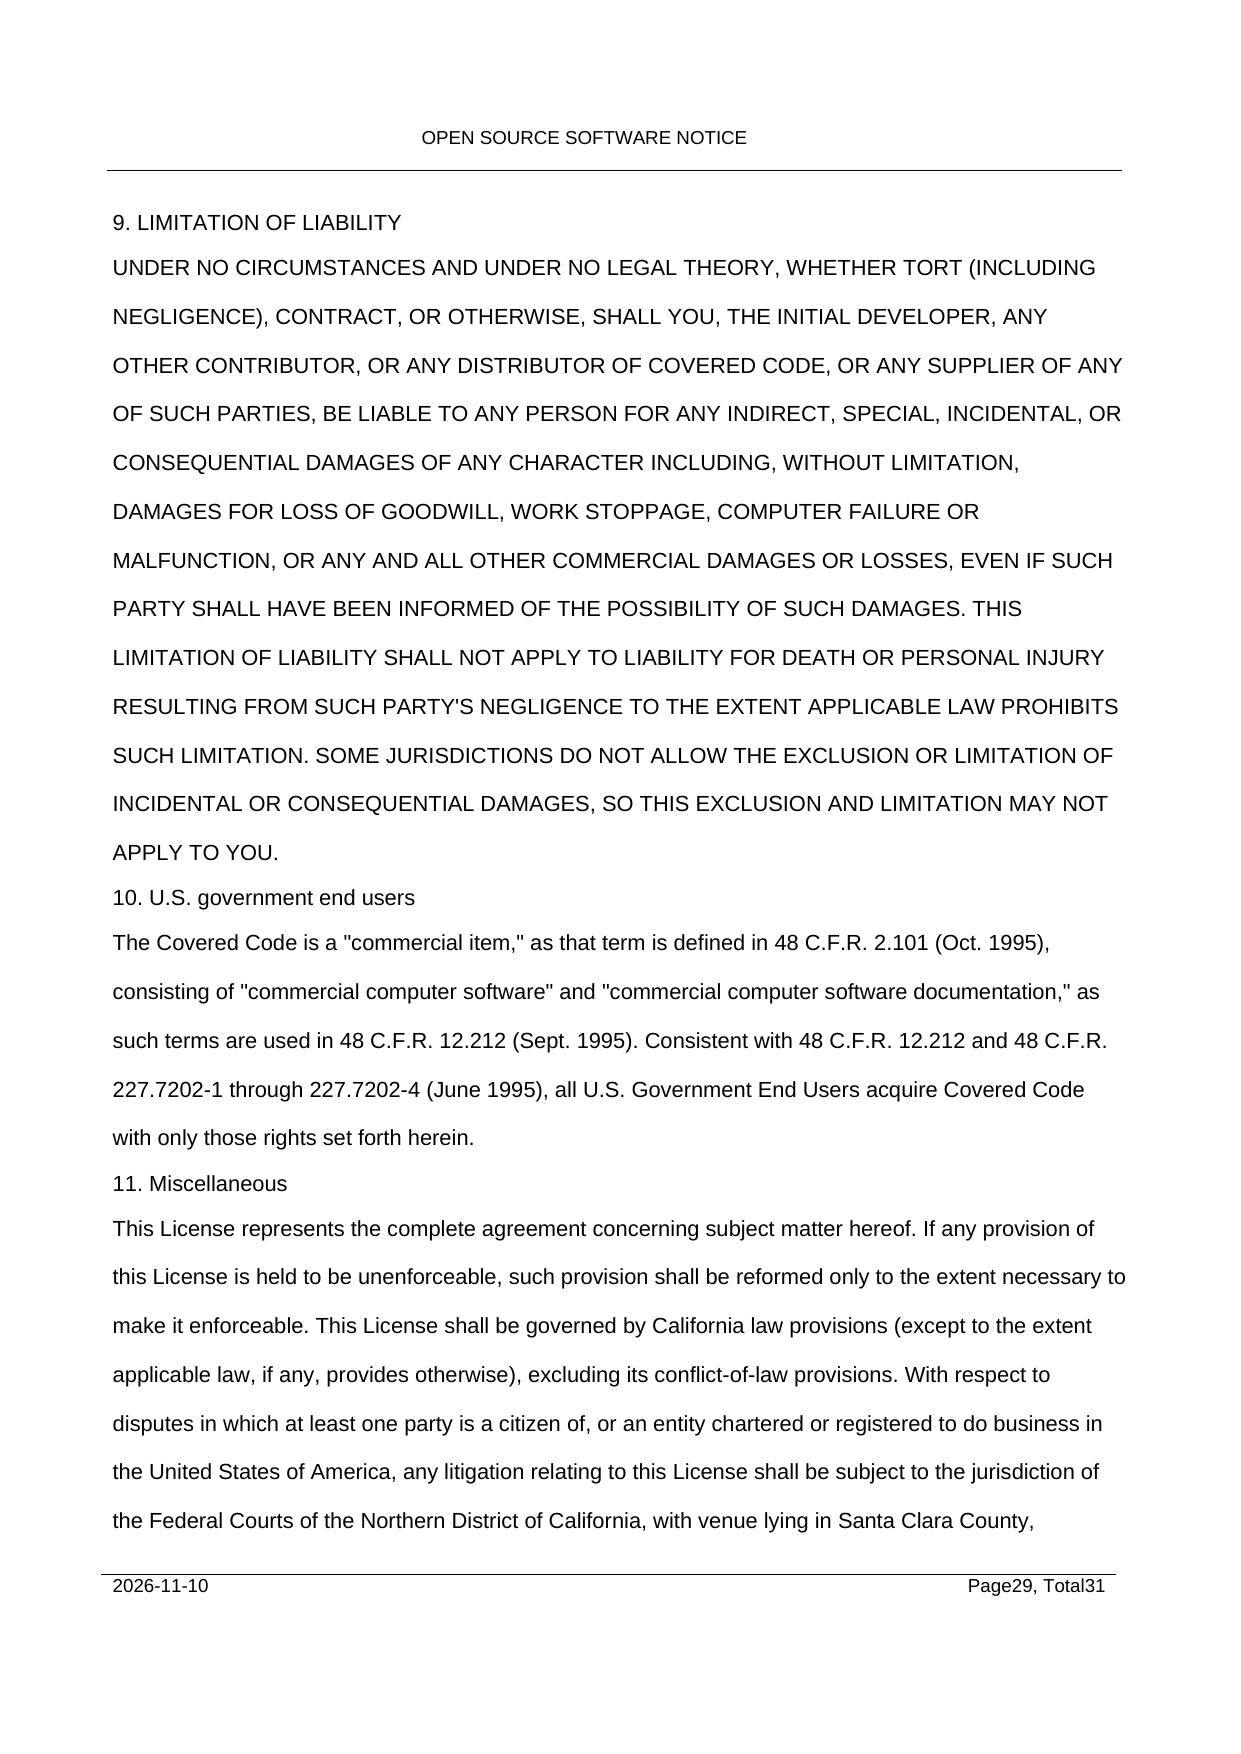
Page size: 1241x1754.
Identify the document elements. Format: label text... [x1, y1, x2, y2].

text UNDER NO CIRCUMSTANCES AND UNDER NO LEGAL THEORY, WHETHER TORT (INCLUDING NEGLIGENCE), CONTRACT, OR OTHERWISE, SHALL YOU, THE INITIAL DEVELOPER, ANY OTHER CONTRIBUTOR, OR ANY DISTRIBUTOR OF COVERED CODE, OR ANY SUPPLIER OF ANY OF SUCH PARTIES, BE LIABLE TO ANY PERSON FOR ANY INDIRECT, SPECIAL, INCIDENTAL, OR CONSEQUENTIAL DAMAGES OF ANY CHARACTER INCLUDING, WITHOUT LIMITATION, DAMAGES FOR LOSS OF GOODWILL, WORK STOPPAGE, COMPUTER FAILURE OR MALFUNCTION, OR ANY AND ALL OTHER COMMERCIAL DAMAGES OR LOSSES, EVEN IF SUCH PARTY SHALL HAVE BEEN INFORMED OF THE POSSIBILITY OF SUCH DAMAGES. THIS LIMITATION OF LIABILITY SHALL NOT APPLY TO LIABILITY FOR DEATH OR PERSONAL INJURY RESULTING FROM SUCH PARTY'S NEGLIGENCE TO THE EXTENT APPLICABLE LAW PROHIBITS SUCH LIMITATION. SOME JURISDICTIONS DO NOT ALLOW THE EXCLUSION OR LIMITATION OF INCIDENTAL OR CONSEQUENTIAL DAMAGES, SO THIS EXCLUSION AND LIMITATION MAY NOT APPLY TO YOU. [112, 251, 1128, 869]
text 10. U.S. government end users [112, 882, 1128, 914]
text 11. Miscellaneous [112, 1167, 1128, 1199]
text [112, 1212, 1128, 1537]
text 9. LIMITATION OF LIABILITY [112, 206, 1128, 239]
text The Covered Code is a "commercial item," as that term is defined in 48 C.F.R. 2.101 (Oct. 1995), consisting of "commercial computer software" and "commercial computer software documentation," as such terms are used in 48 C.F.R. 12.212 (Sept. 1995). Consistent with 48 C.F.R. 12.212 and 48 C.F.R. 227.7202-1 through 227.7202-4 (June 1995), all U.S. Government End Users acquire Covered Code with only those rights set forth herein. [112, 927, 1128, 1154]
